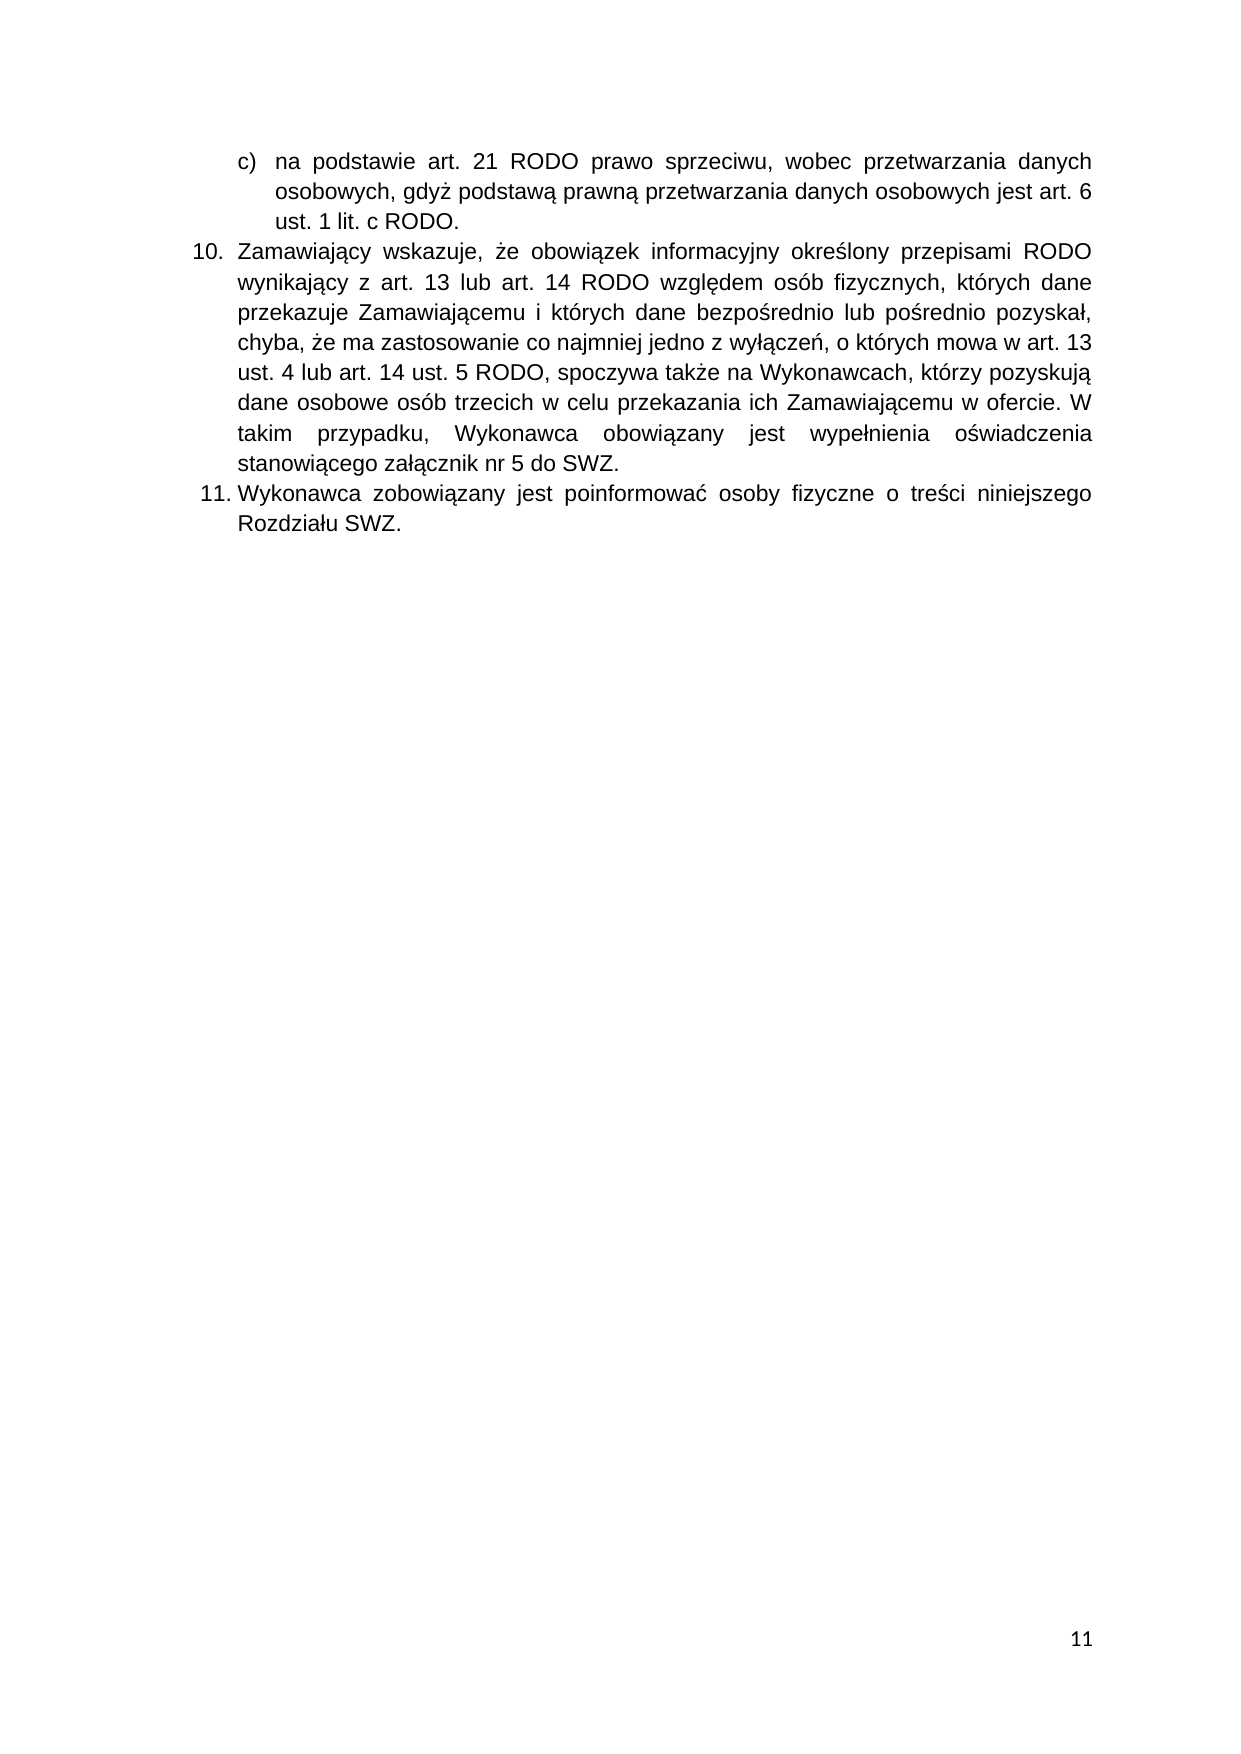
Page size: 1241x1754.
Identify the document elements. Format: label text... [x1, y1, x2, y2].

list Wykonawca zobowiązany jest poinformować osoby fizyczne o treści niniejszego Rozdziału SWZ. [200, 480, 1093, 536]
list na podstawie art. 21 RODO prawo sprzeciwu, wobec przetwarzania danych osobowych, gdyż podstawą prawną przetwarzania danych osobowych jest art. 6 ust. 1 lit. c RODO. [237, 148, 1093, 234]
list Zamawiający wskazuje, że obowiązek informacyjny określony przepisami RODO wynikający z art. 13 lub art. 14 RODO względem osób fizycznych, których dane przekazuje Zamawiającemu i których dane bezpośrednio lub pośrednio pozyskał, chyba, że ma zastosowanie co najmniej jedno z wyłączeń, o których mowa w art. 13 ust. 4 lub art. 14 ust. 5 RODO, spoczywa także na Wykonawcach, którzy pozyskują dane osobowe osób trzecich w celu przekazania ich Zamawiającemu w ofercie. W takim przypadku, Wykonawca obowiązany jest wypełnienia oświadczenia stanowiącego załącznik nr 5 do SWZ. [192, 238, 1093, 476]
